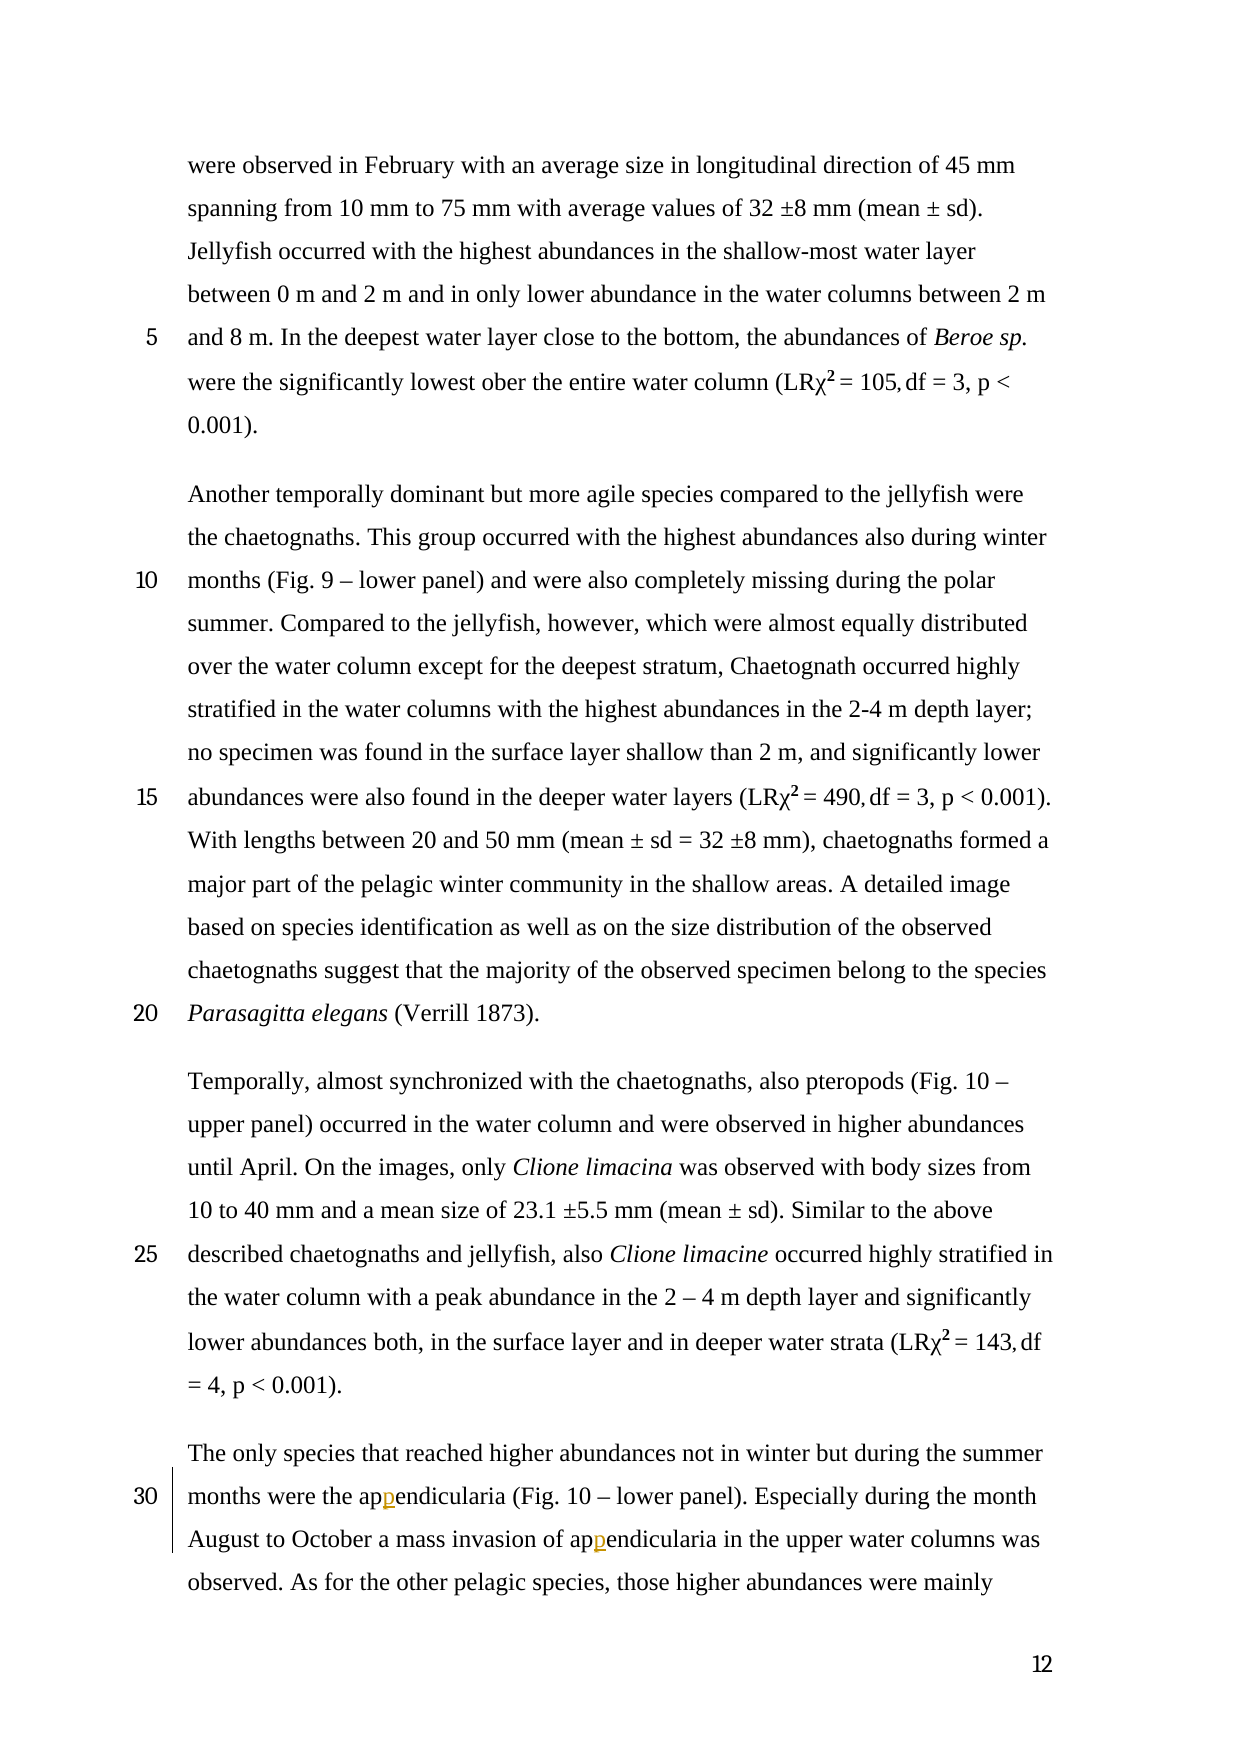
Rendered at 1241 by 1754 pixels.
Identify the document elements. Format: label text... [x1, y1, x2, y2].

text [187, 1438, 1053, 1596]
text Another temporally dominant but more agile species compared to the jellyfish were the chaetognaths. This group occurred with the highest abundances also during winter months (Fig. 9 – lower panel) and were also completely missing during the polar summer. Compared to the jellyfish, however, which were almost equally distributed over the water column except for the deepest stratum, Chaetognath occurred highly stratified in the water columns with the highest abundances in the 2-4 m depth layer; no specimen was found in the surface layer shallow than 2 m, and significantly lower abundances were also found in the deeper water layers (LRχ2 = 490, df = 3, p < 0.001). With lengths between 20 and 50 mm (mean ± sd = 32 ±8 mm), chaetognaths formed a major part of the pelagic winter community in the shallow areas. A detailed image based on species identification as well as on the size distribution of the observed chaetognaths suggest that the majority of the observed specimen belong to the species Parasagitta elegans (Verrill 1873). [187, 479, 1053, 1027]
text Temporally, almost synchronized with the chaetognaths, also pteropods (Fig. 10 – upper panel) occurred in the water column and were observed in higher abundances until April. On the images, only Clione limacina was observed with body sizes from 10 to 40 mm and a mean size of 23.1 ±5.5 mm (mean ± sd). Similar to the above described chaetognaths and jellyfish, also Clione limacine occurred highly stratified in the water column with a peak abundance in the 2 – 4 m depth layer and significantly lower abundances both, in the surface layer and in deeper water strata (LRχ2 = 143, df = 4, p < 0.001). [187, 1066, 1053, 1399]
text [187, 150, 1053, 439]
